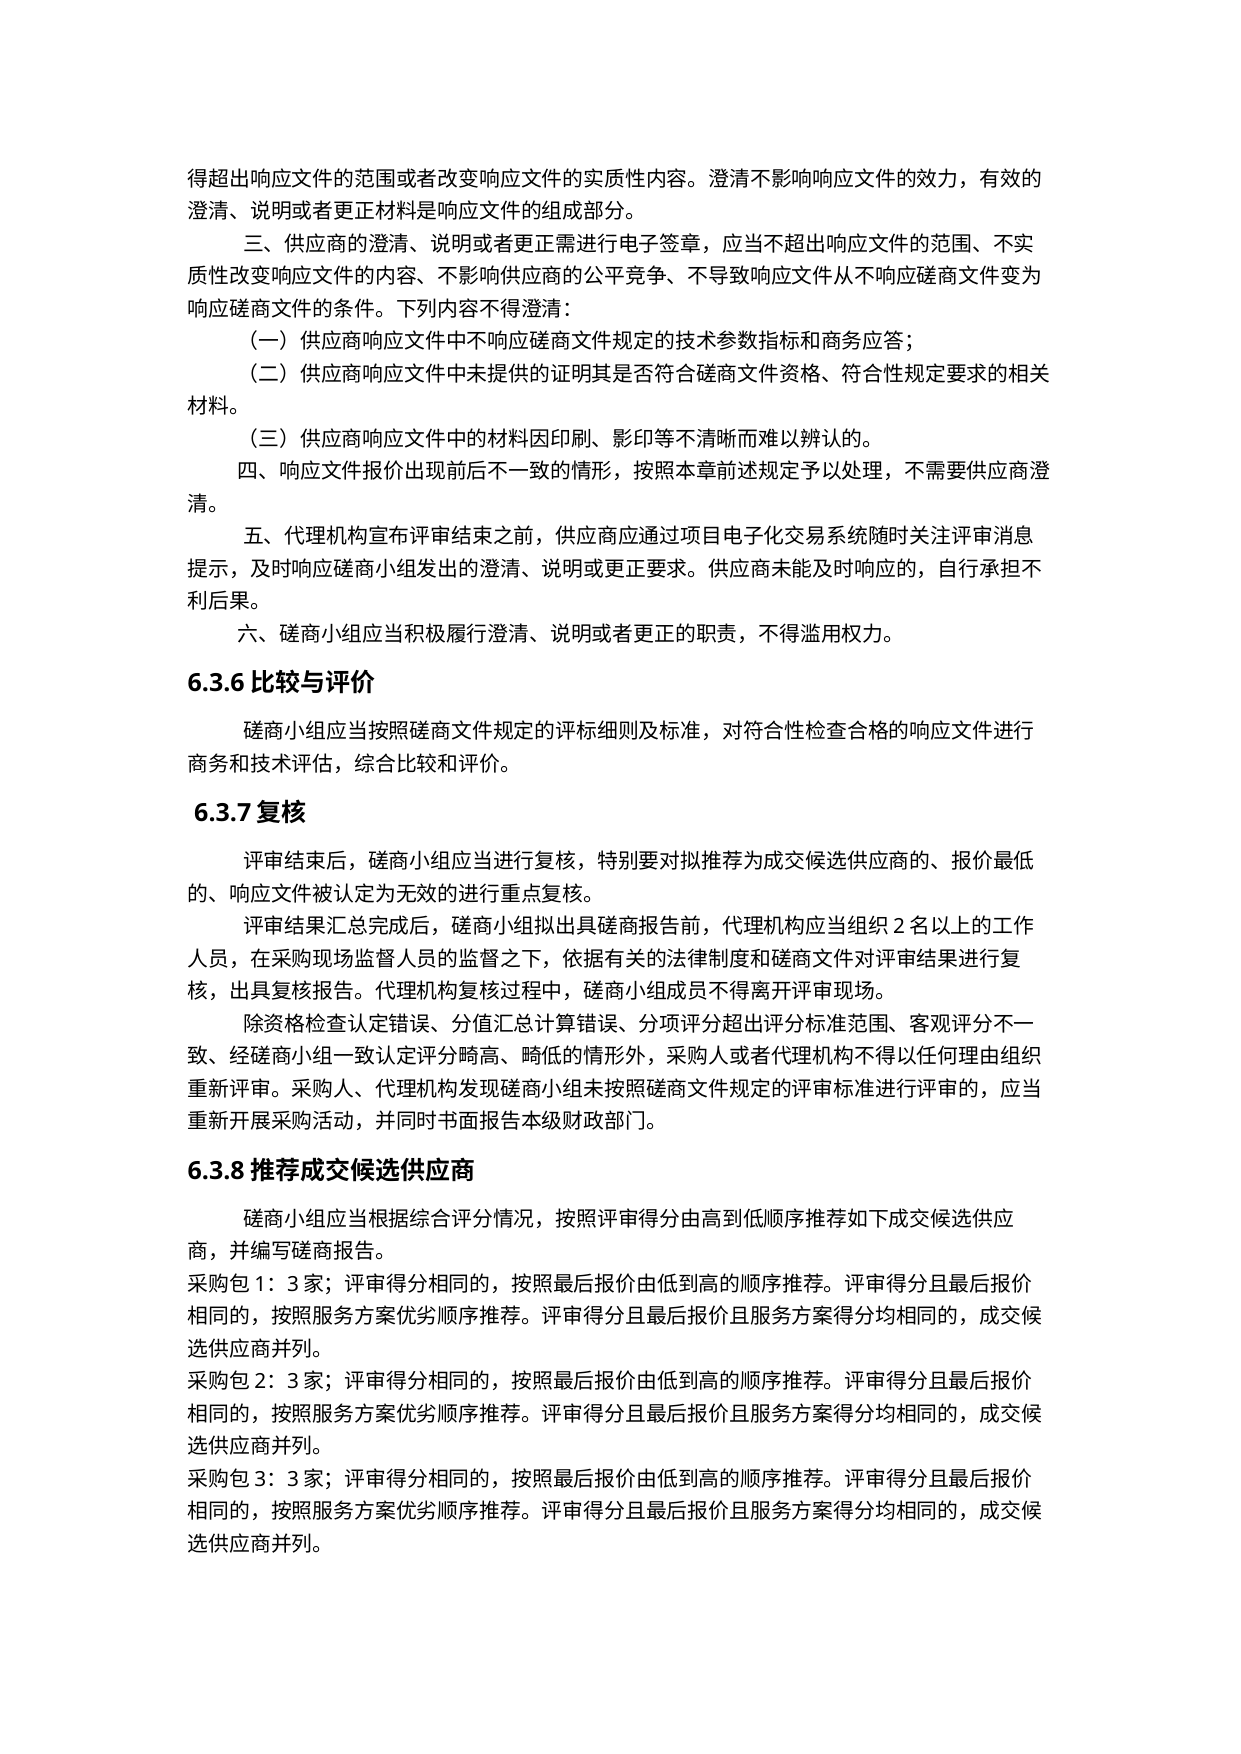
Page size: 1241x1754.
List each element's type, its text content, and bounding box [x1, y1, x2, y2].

text （一）供应商响应文件中不响应磋商文件规定的技术参数指标和商务应答； [187, 324, 1053, 357]
text 磋商小组应当根据综合评分情况，按照评审得分由高到低顺序推荐如下成交候选供应商，并编写磋商报告。 [187, 1202, 1053, 1267]
text 采购包1：3家；评审得分相同的，按照最后报价由低到高的顺序推荐。评审得分且最后报价相同的，按照服务方案优劣顺序推荐。评审得分且最后报价且服务方案得分均相同的，成交候选供应商并列。 [187, 1267, 1053, 1364]
text 四、响应文件报价出现前后不一致的情形，按照本章前述规定予以处理，不需要供应商澄清。 [187, 454, 1053, 519]
text 评审结束后，磋商小组应当进行复核，特别要对拟推荐为成交候选供应商的、报价最低的、响应文件被认定为无效的进行重点复核。 [187, 844, 1053, 909]
text 采购包3：3家；评审得分相同的，按照最后报价由低到高的顺序推荐。评审得分且最后报价相同的，按照服务方案优劣顺序推荐。评审得分且最后报价且服务方案得分均相同的，成交候选供应商并列。 [187, 1462, 1053, 1559]
text 除资格检查认定错误、分值汇总计算错误、分项评分超出评分标准范围、客观评分不一致、经磋商小组一致认定评分畸高、畸低的情形外，采购人或者代理机构不得以任何理由组织重新评审。采购人、代理机构发现磋商小组未按照磋商文件规定的评审标准进行评审的，应当重新开展采购活动，并同时书面报告本级财政部门。 [187, 1007, 1053, 1137]
text 六、磋商小组应当积极履行澄清、说明或者更正的职责，不得滥用权力。 [187, 617, 1053, 649]
text （三）供应商响应文件中的材料因印刷、影印等不清晰而难以辨认的。 [187, 422, 1053, 454]
text 6.3.6比较与评价 [187, 649, 1053, 714]
text 磋商小组应当按照磋商文件规定的评标细则及标准，对符合性检查合格的响应文件进行商务和技术评估，综合比较和评价。 [187, 714, 1053, 779]
text 评审结果汇总完成后，磋商小组拟出具磋商报告前，代理机构应当组织2名以上的工作人员，在采购现场监督人员的监督之下，依据有关的法律制度和磋商文件对评审结果进行复核，出具复核报告。代理机构复核过程中，磋商小组成员不得离开评审现场。 [187, 909, 1053, 1007]
text 采购包2：3家；评审得分相同的，按照最后报价由低到高的顺序推荐。评审得分且最后报价相同的，按照服务方案优劣顺序推荐。评审得分且最后报价且服务方案得分均相同的，成交候选供应商并列。 [187, 1364, 1053, 1462]
text 6.3.7复核 [187, 779, 1053, 844]
text 五、代理机构宣布评审结束之前，供应商应通过项目电子化交易系统随时关注评审消息提示，及时响应磋商小组发出的澄清、说明或更正要求。供应商未能及时响应的，自行承担不利后果。 [187, 519, 1053, 617]
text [187, 162, 1053, 227]
text 三、供应商的澄清、说明或者更正需进行电子签章，应当不超出响应文件的范围、不实质性改变响应文件的内容、不影响供应商的公平竞争、不导致响应文件从不响应磋商文件变为响应磋商文件的条件。下列内容不得澄清： [187, 227, 1053, 324]
text 6.3.8推荐成交候选供应商 [187, 1137, 1053, 1202]
text （二）供应商响应文件中未提供的证明其是否符合磋商文件资格、符合性规定要求的相关材料。 [187, 357, 1053, 422]
